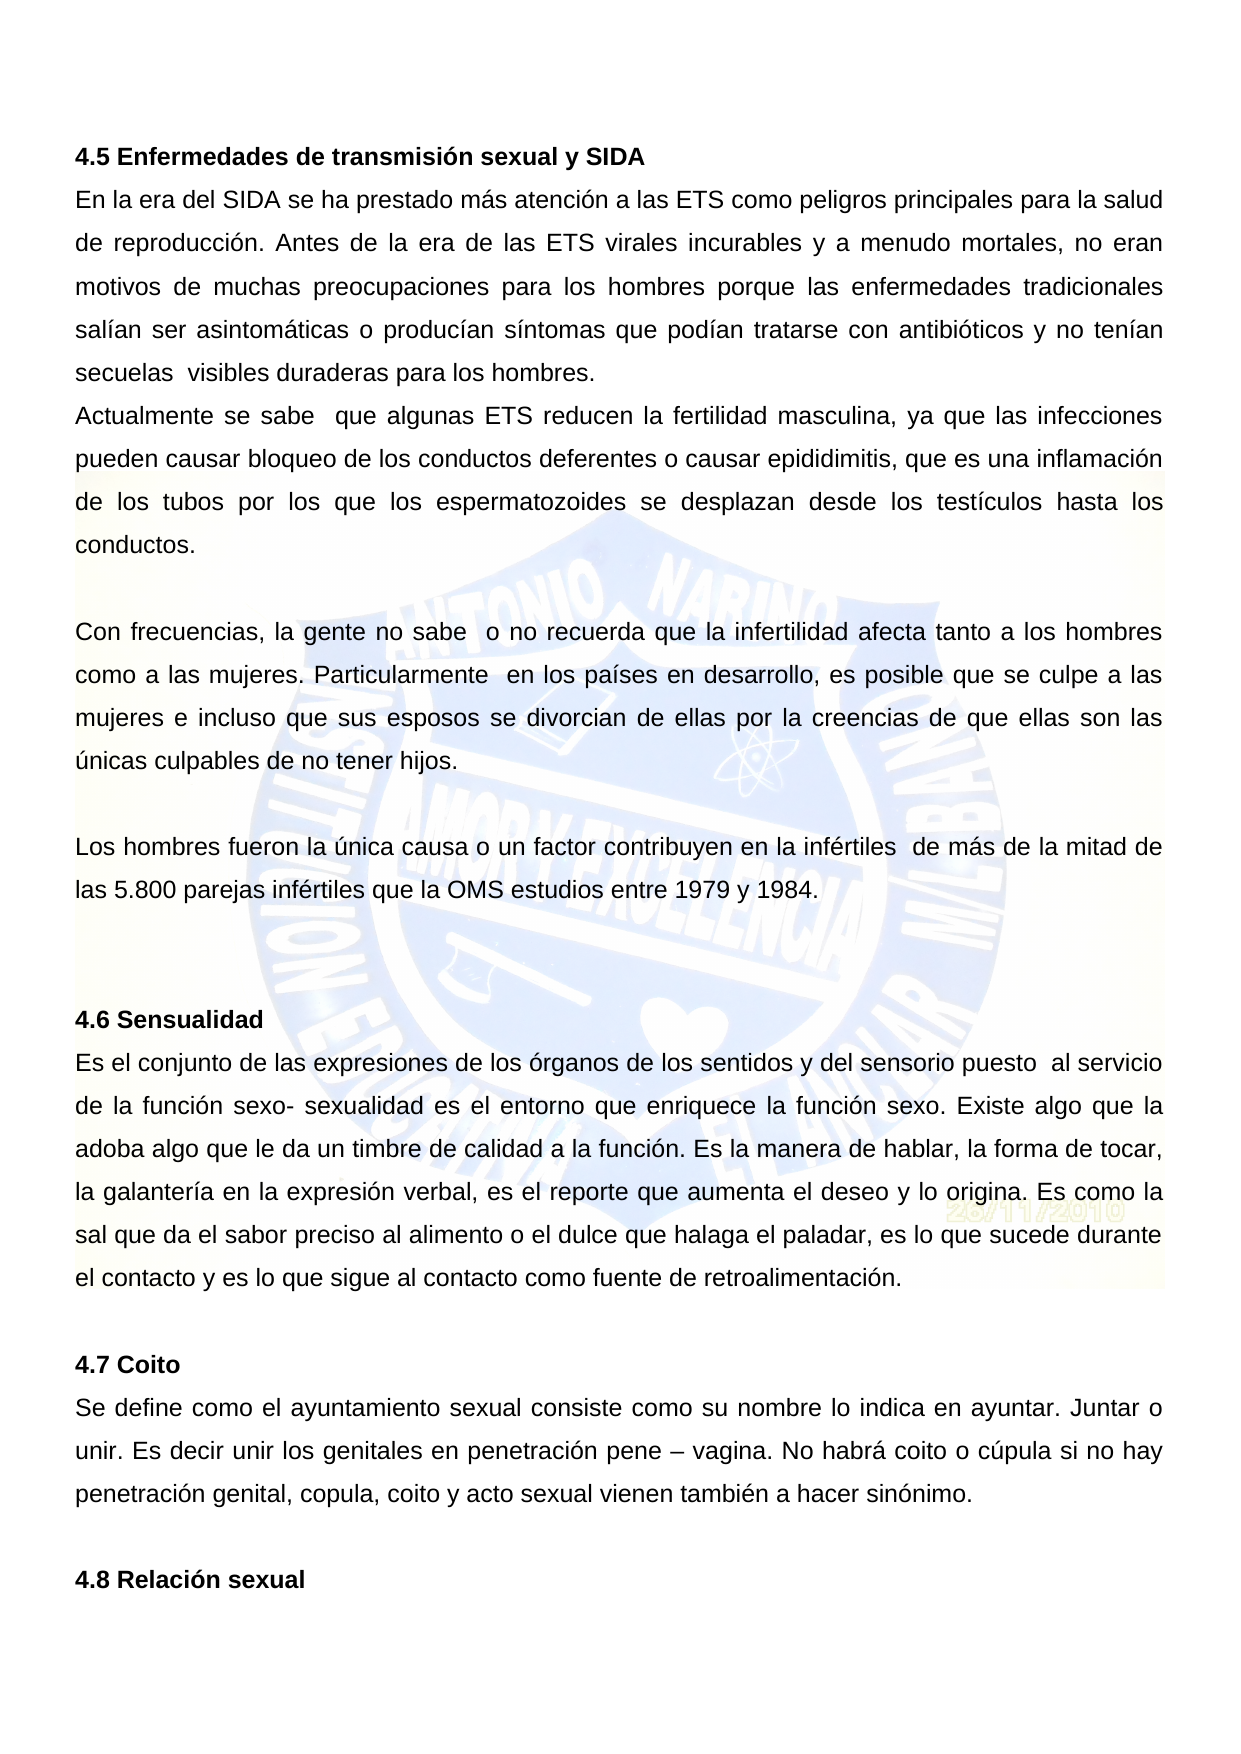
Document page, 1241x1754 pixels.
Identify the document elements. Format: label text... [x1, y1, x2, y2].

text 4.8 Relación sexual [75, 1565, 1165, 1594]
text 4.6 Sensualidad [75, 1005, 1165, 1033]
text 4.5 Enfermedades de transmisión sexual y SIDA [75, 142, 1165, 171]
text Los hombres fueron la única causa o un factor contribuyen en la infértiles de más de la mitad de las 5.800 parejas infértiles que la OMS estudios entre 1979 y 1984. [75, 832, 1165, 904]
text Actualmente se sabe que algunas ETS reducen la fertilidad masculina, ya que las infecciones pueden causar bloqueo de los conductos deferentes o causar epididimitis, que es una inflamación de los tubos por los que los espermatozoides se desplazan desde los testículos hasta los conductos. [75, 401, 1165, 559]
text Se define como el ayuntamiento sexual consiste como su nombre lo indica en ayuntar. Juntar o unir. Es decir unir los genitales en penetración pene – vagina. No habrá coito o cúpula si no hay penetración genital, copula, coito y acto sexual vienen también a hacer sinónimo. [75, 1393, 1165, 1508]
text En la era del SIDA se ha prestado más atención a las ETS como peligros principales para la salud de reproducción. Antes de la era de las ETS virales incurables y a menudo mortales, no eran motivos de muchas preocupaciones para los hombres porque las enfermedades tradicionales salían ser asintomáticas o producían síntomas que podían tratarse con antibióticos y no tenían secuelas visibles duraderas para los hombres. [75, 185, 1165, 387]
text 4.7 Coito [75, 1350, 1165, 1378]
text Es el conjunto de las expresiones de los órganos de los sentidos y del sensorio puesto al servicio de la función sexo- sexualidad es el entorno que enriquece la función sexo. Existe algo que la adoba algo que le da un timbre de calidad a la función. Es la manera de hablar, la forma de tocar, la galantería en la expresión verbal, es el reporte que aumenta el deseo y lo origina. Es como la sal que da el sabor preciso al alimento o el dulce que halaga el paladar, es lo que sucede durante el contacto y es lo que sigue al contacto como fuente de retroalimentación. [75, 1048, 1165, 1292]
text Con frecuencias, la gente no sabe o no recuerda que la infertilidad afecta tanto a los hombres como a las mujeres. Particularmente en los países en desarrollo, es posible que se culpe a las mujeres e incluso que sus esposos se divorcian de ellas por la creencias de que ellas son las únicas culpables de no tener hijos. [75, 617, 1165, 775]
